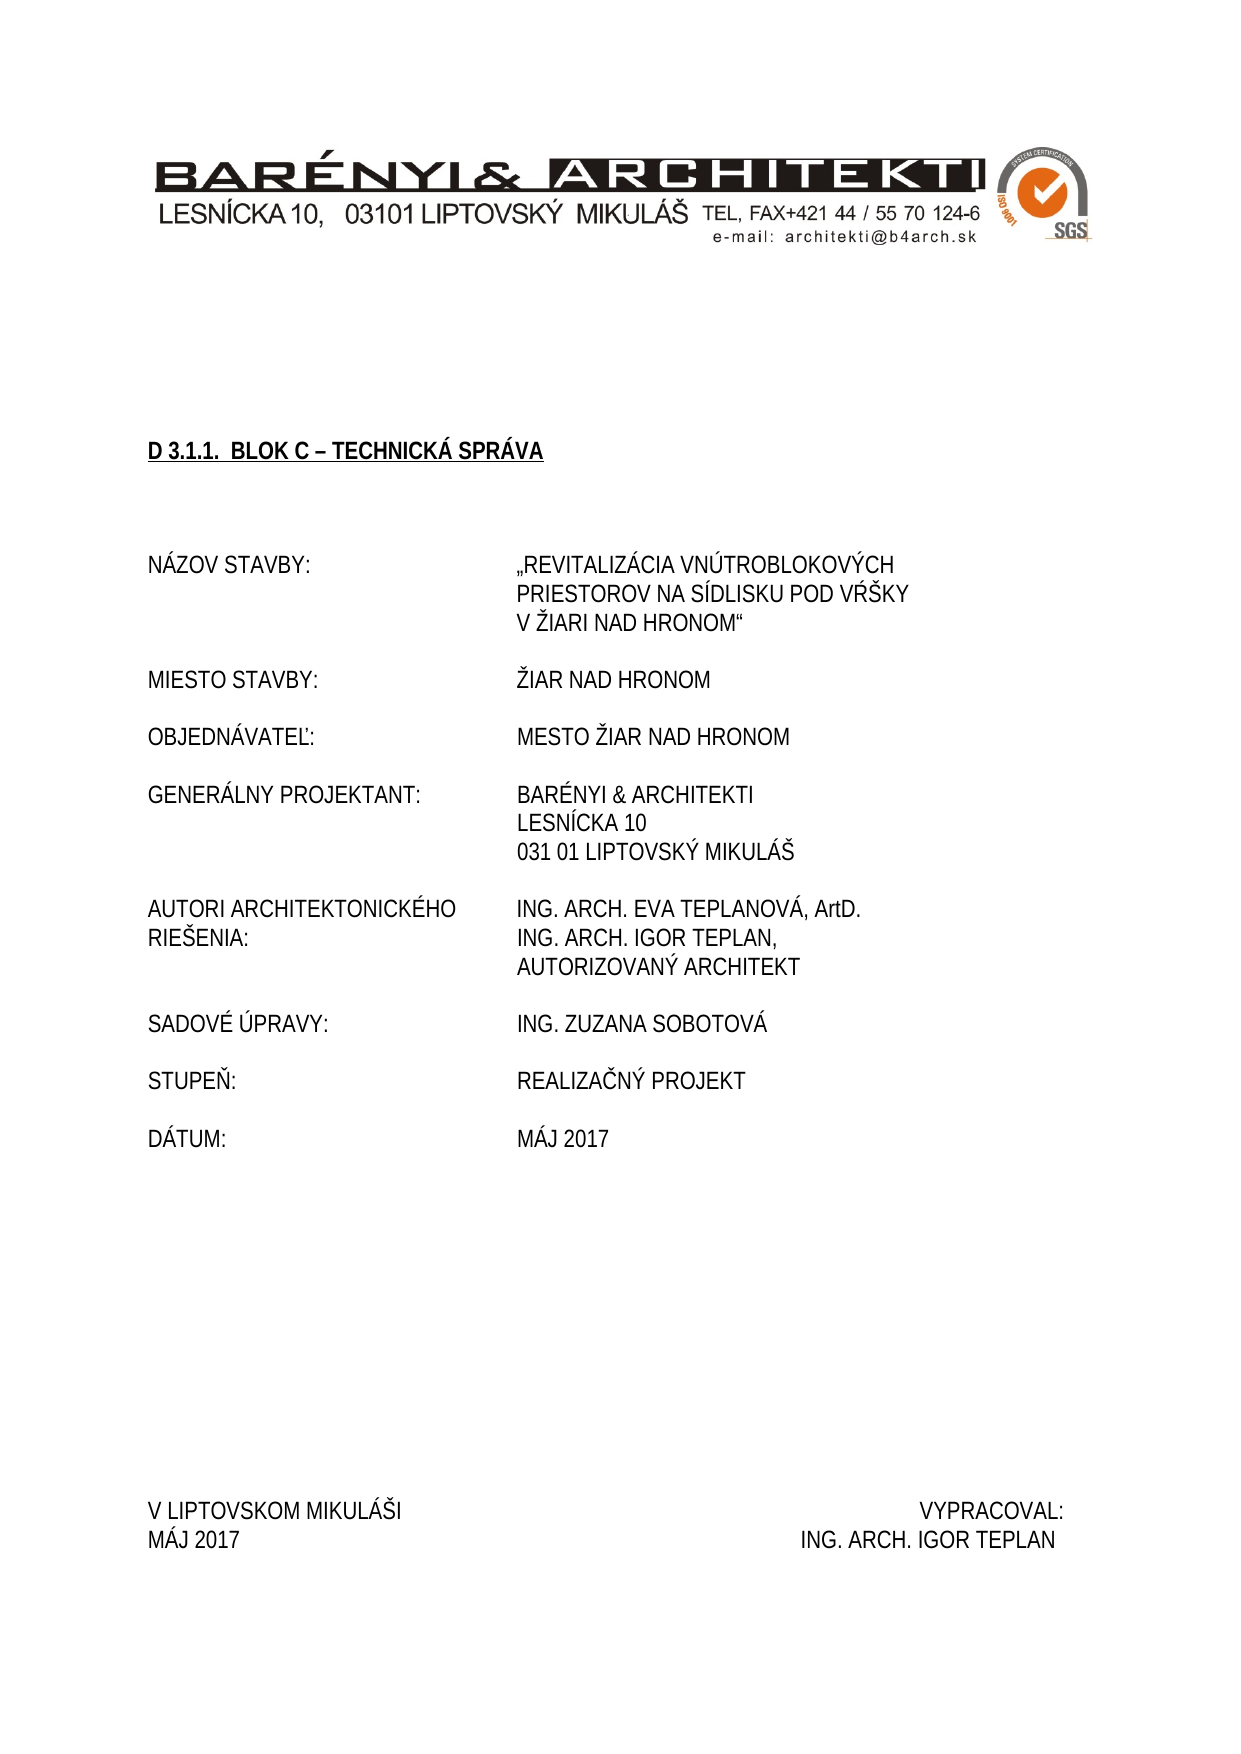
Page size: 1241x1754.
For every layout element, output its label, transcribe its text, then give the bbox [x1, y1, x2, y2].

text GENERÁLNY PROJEKTANT: BARÉNYI & ARCHITEKTI LESNÍCKA 10 031 01 LIPTOVSKÝ MIKULÁŠ [148, 779, 1093, 866]
text V LIPTOVSKOM MIKULÁŠI VYPRACOVAL: [148, 1496, 1093, 1524]
text SADOVÉ ÚPRAVY: ING. ZUZANA SOBOTOVÁ [148, 1009, 1093, 1037]
text DÁTUM: MÁJ 2017 [148, 1095, 1093, 1152]
picture [147, 147, 1093, 245]
text MIESTO STAVBY: ŽIAR NAD HRONOM [148, 665, 1093, 694]
text MÁJ 2017 ING. ARCH. IGOR TEPLAN [148, 1524, 1093, 1553]
text D 3.1.1. BLOK C – TECHNICKÁ SPRÁVA [148, 436, 1093, 464]
text NÁZOV STAVBY: „REVITALIZÁCIA VNÚTROBLOKOVÝCH PRIESTOROV NA SÍDLISKU POD VŔŠKY V ŽIARI NAD HRONOM“ [148, 550, 1093, 636]
text OBJEDNÁVATEĽ: MESTO ŽIAR NAD HRONOM [148, 722, 1093, 751]
text AUTORIZOVANÝ ARCHITEKT [148, 951, 1093, 980]
text AUTORI ARCHITEKTONICKÉHO ING. ARCH. EVA TEPLANOVÁ, ArtD. [148, 894, 1093, 923]
text STUPEŇ: REALIZAČNÝ PROJEKT [148, 1066, 1093, 1095]
text RIEŠENIA: ING. ARCH. IGOR TEPLAN, [148, 923, 1093, 951]
